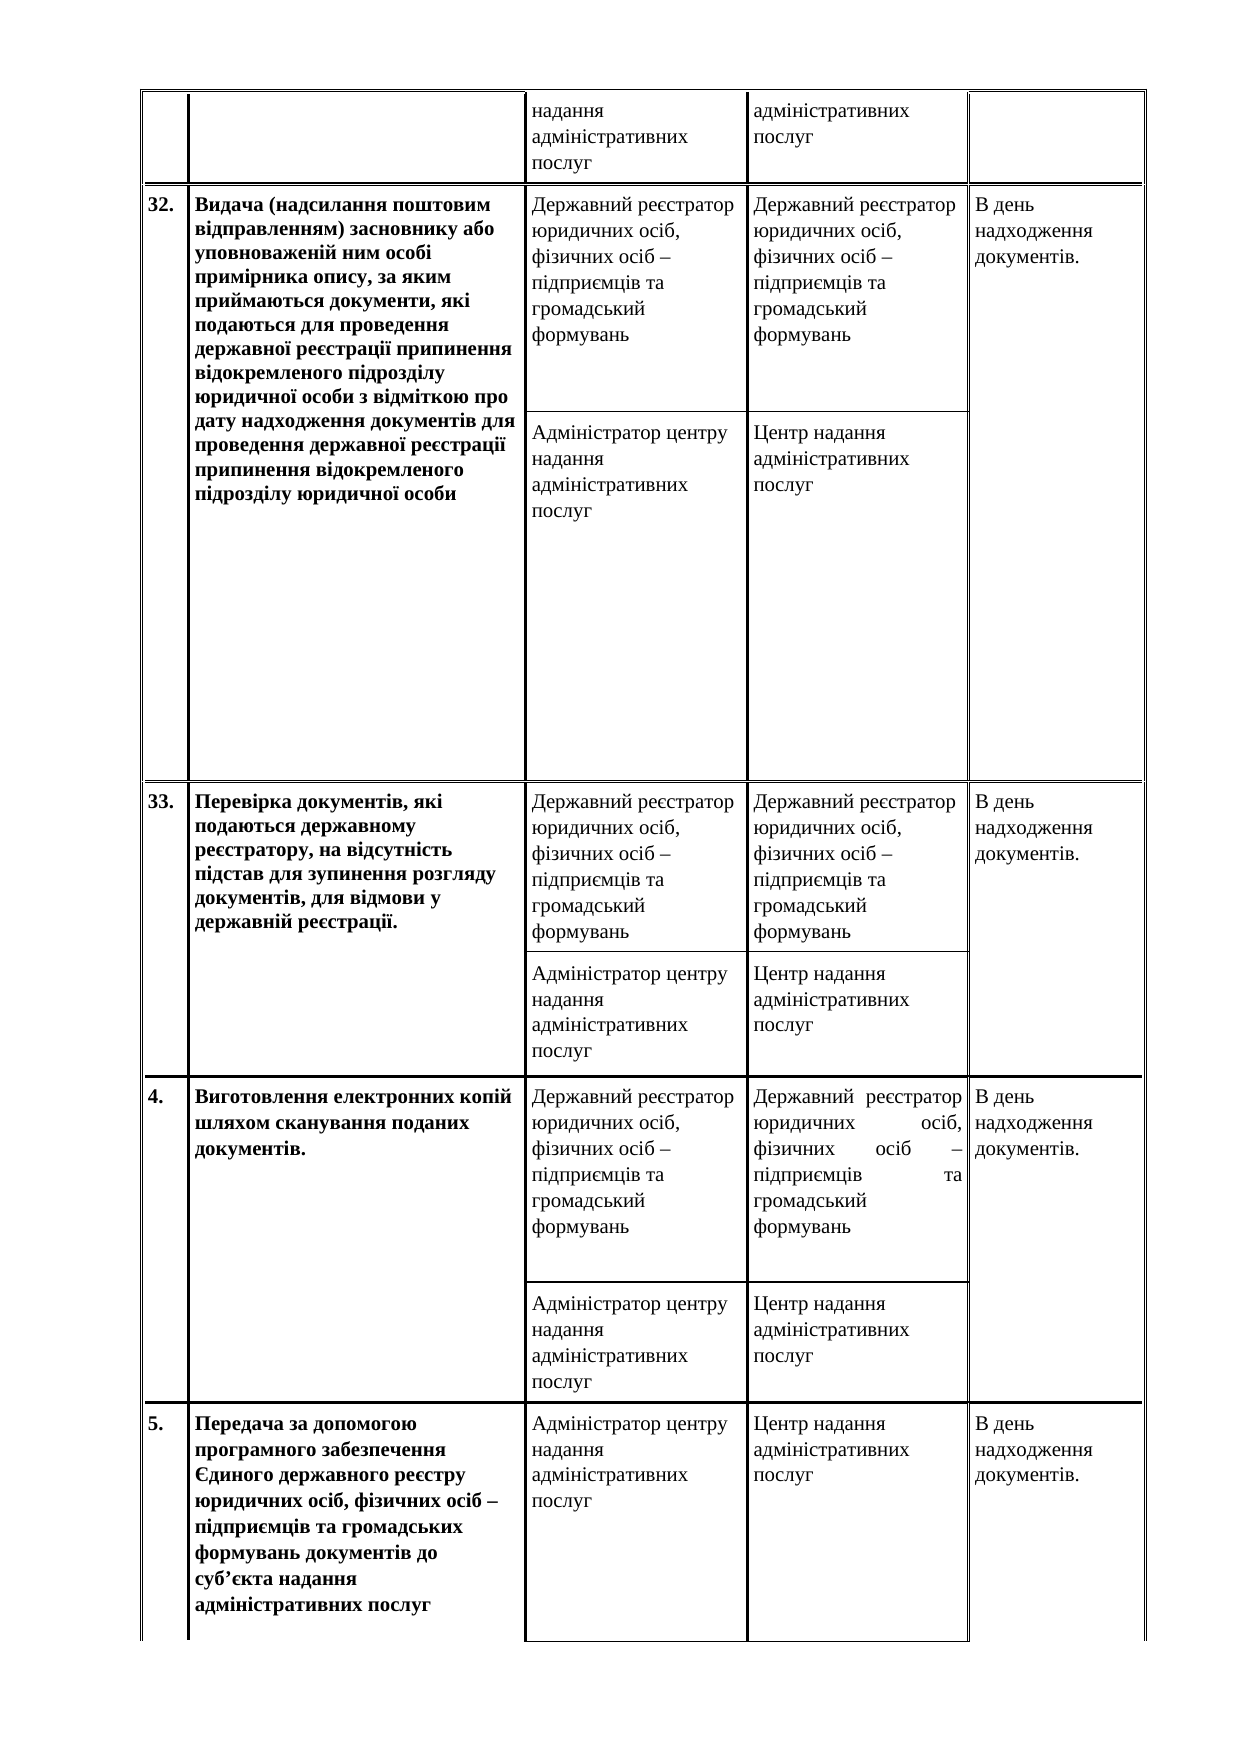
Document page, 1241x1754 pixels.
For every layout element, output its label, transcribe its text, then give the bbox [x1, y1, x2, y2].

table_cell Перевірка документів, які подаються державному реєстратору, на відсутність підстав для зупинення розгляду документів, для відмови у державній реєстрації. [190, 783, 524, 1075]
table_cell Державний реєстратор юридичних осіб, фізичних осіб – підприємців та громадський формувань [527, 1078, 746, 1281]
table_cell Державний реєстратор юридичних осіб, фізичних осіб – підприємців та громадський формувань [749, 783, 967, 951]
table_cell Адміністратор центру надання адміністративних послуг [527, 1283, 746, 1401]
table_cell Центр надання адміністративних послуг [749, 1283, 967, 1401]
table_cell [143, 780, 187, 1075]
table_cell 5. [143, 1401, 188, 1641]
table_cell Державний реєстратор юридичних осіб, фізичних осіб – підприємців та громадський формувань [527, 783, 746, 951]
table_cell Центр надання адміністративних послуг [749, 952, 967, 1075]
table_cell В день надходження документів. [970, 780, 1144, 1075]
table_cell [749, 186, 967, 411]
table_cell Передача за допомогою програмного забезпечення Єдиного державного реєстру юридичних осіб, фізичних осіб – підприємців та громадських формувань документів до суб’єкта надання адміністративних послуг [188, 1404, 524, 1641]
table_cell Виготовлення електронних копій шляхом сканування поданих документів. [190, 1078, 524, 1401]
table_cell Адміністратор центру надання адміністративних послуг [527, 952, 746, 1075]
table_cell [747, 90, 968, 182]
table_cell Центр надання адміністративних послуг [749, 412, 967, 779]
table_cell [525, 90, 747, 182]
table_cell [527, 186, 746, 411]
table_cell Адміністратор центру надання адміністративних послуг [527, 1404, 746, 1641]
table_cell Державний реєстратор юридичних осіб, фізичних осіб – підприємців та громадський формувань [749, 1078, 967, 1281]
table_cell Адміністратор центру надання адміністративних послуг [527, 412, 746, 779]
table_cell В день надходження документів. [970, 1401, 1144, 1641]
table_cell 4. [143, 1075, 187, 1401]
table_cell [143, 182, 187, 779]
table_cell Центр надання адміністративних послуг [749, 1404, 967, 1641]
table_cell В день надходження документів. [970, 1075, 1144, 1401]
table_cell Видача (надсилання поштовим відправленням) засновнику або уповноваженій ним особі примірника опису, за яким приймаються документи, які подаються для проведення державної реєстрації припинення відокремленого підрозділу юридичної особи з відміткою про дату надходження документів для проведення державної реєстрації припинення відокремленого підрозділу юридичної особи [190, 186, 524, 779]
table_cell В день надходження документів. [970, 182, 1144, 779]
